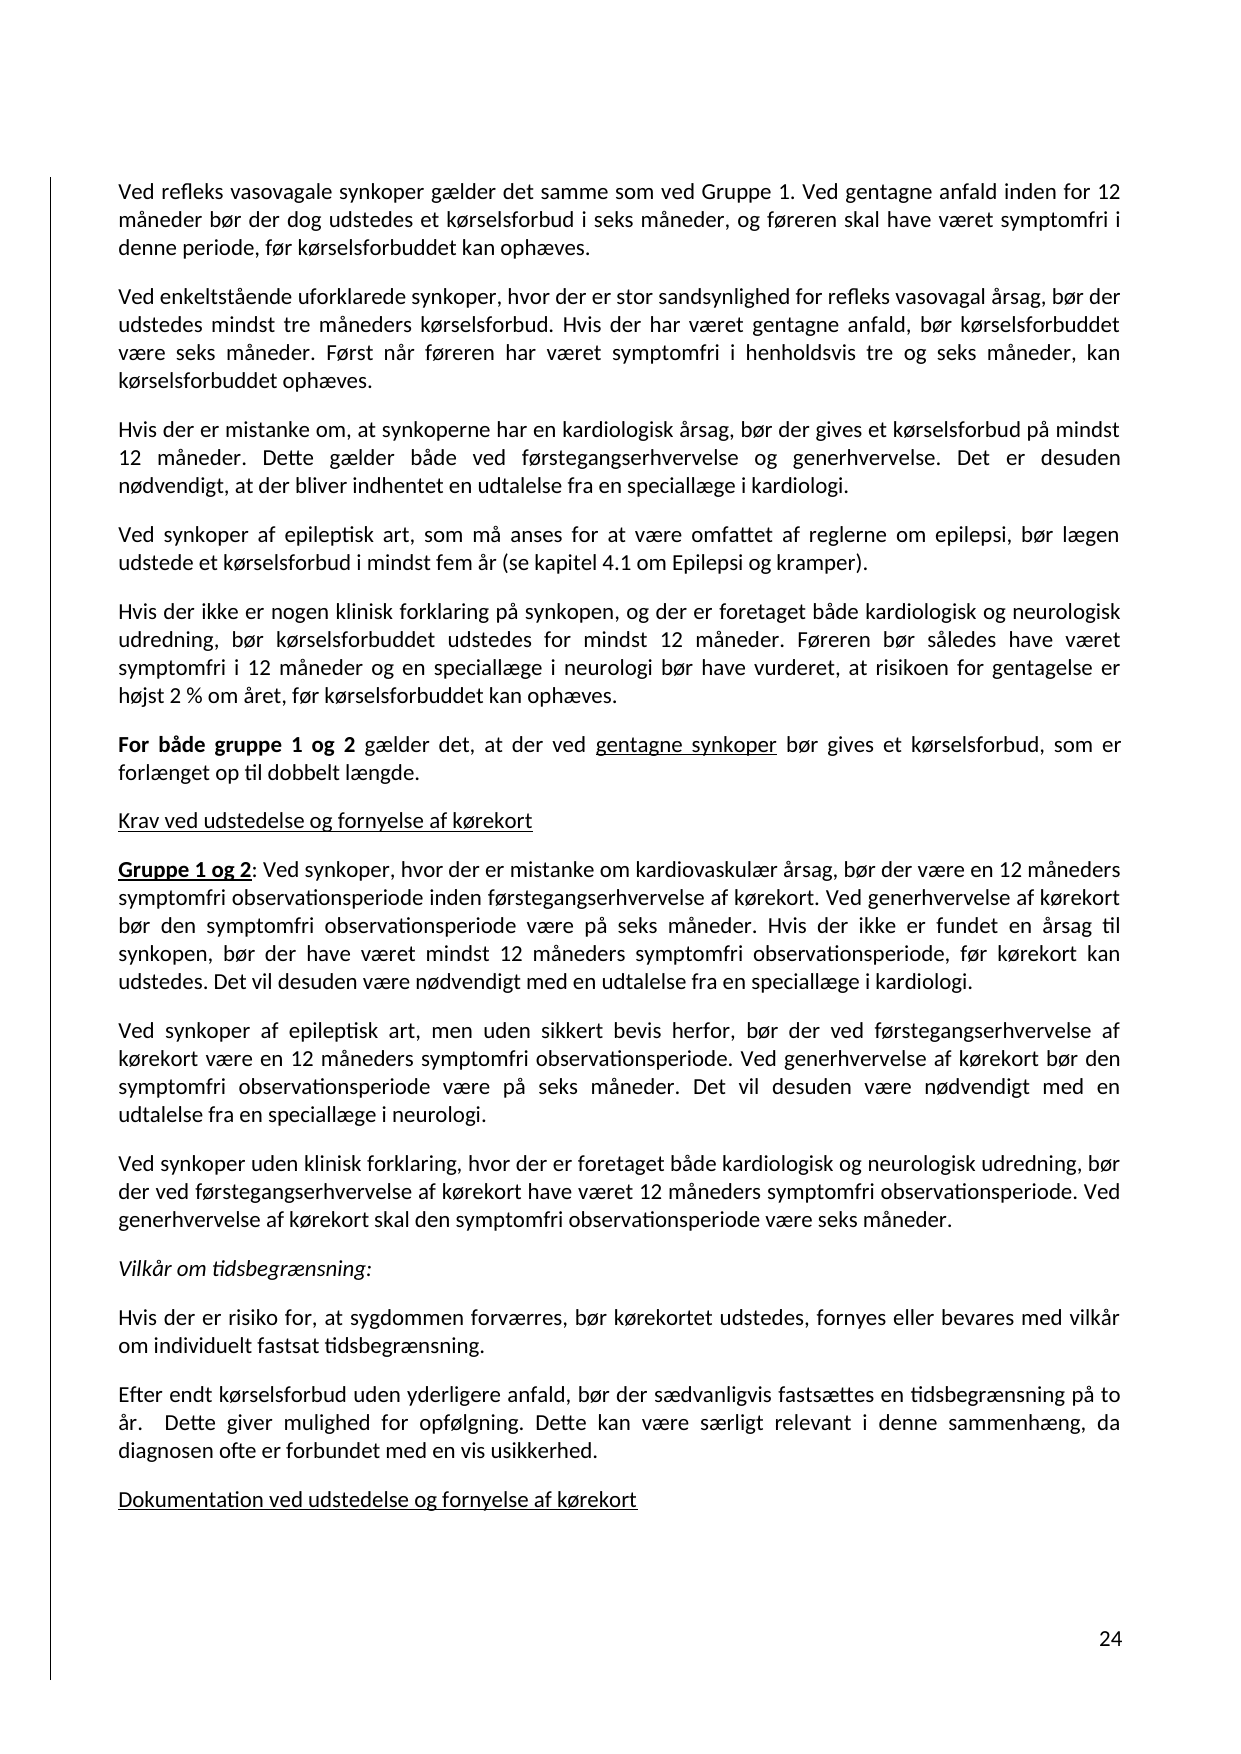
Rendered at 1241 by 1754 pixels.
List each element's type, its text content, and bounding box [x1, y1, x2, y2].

text Ved synkoper af epileptisk art, som må anses for at være omfattet af reglerne om epilepsi, bør lægen udstede et kørselsforbud i mindst fem år (se kapitel 4.1 om Epilepsi og kramper). [118, 520, 1122, 576]
text Gruppe 1 og 2: Ved synkoper, hvor der er mistanke om kardiovaskulær årsag, bør der være en 12 måneders symptomfri observationsperiode inden førstegangserhvervelse af kørekort. Ved generhvervelse af kørekort bør den symptomfri observationsperiode være på seks måneder. Hvis der ikke er fundet en årsag til synkopen, bør der have været mindst 12 måneders symptomfri observationsperiode, før kørekort kan udstedes. Det vil desuden være nødvendigt med en udtalelse fra en speciallæge i kardiologi. [118, 855, 1122, 996]
text Hvis der ikke er nogen klinisk forklaring på synkopen, og der er foretaget både kardiologisk og neurologisk udredning, bør kørselsforbuddet udstedes for mindst 12 måneder. Føreren bør således have været symptomfri i 12 måneder og en speciallæge i neurologi bør have vurderet, at risikoen for gentagelse er højst 2 % om året, før kørselsforbuddet kan ophæves. [118, 597, 1122, 709]
text Krav ved udstedelse og fornyelse af kørekort [118, 807, 1122, 834]
text Ved enkeltstående uforklarede synkoper, hvor der er stor sandsynlighed for refleks vasovagal årsag, bør der udstedes mindst tre måneders kørselsforbud. Hvis der har været gentagne anfald, bør kørselsforbuddet være seks måneder. Først når føreren har været symptomfri i henholdsvis tre og seks måneder, kan kørselsforbuddet ophæves. [118, 282, 1122, 394]
text Dokumentation ved udstedelse og fornyelse af kørekort [118, 1485, 1122, 1513]
text Hvis der er risiko for, at sygdommen forværres, bør kørekortet udstedes, fornyes eller bevares med vilkår om individuelt fastsat tidsbegrænsning. [118, 1303, 1122, 1359]
text Hvis der er mistanke om, at synkoperne har en kardiologisk årsag, bør der gives et kørselsforbud på mindst 12 måneder. Dette gælder både ved førstegangserhvervelse og generhvervelse. Det er desuden nødvendigt, at der bliver indhentet en udtalelse fra en speciallæge i kardiologi. [118, 415, 1122, 499]
text Ved refleks vasovagale synkoper gælder det samme som ved Gruppe 1. Ved gentagne anfald inden for 12 måneder bør der dog udstedes et kørselsforbud i seks måneder, og føreren skal have været symptomfri i denne periode, før kørselsforbuddet kan ophæves. [118, 177, 1122, 261]
text Vilkår om tidsbegrænsning: [118, 1254, 1122, 1282]
text Ved synkoper af epileptisk art, men uden sikkert bevis herfor, bør der ved førstegangserhvervelse af kørekort være en 12 måneders symptomfri observationsperiode. Ved generhvervelse af kørekort bør den symptomfri observationsperiode være på seks måneder. Det vil desuden være nødvendigt med en udtalelse fra en speciallæge i neurologi. [118, 1016, 1122, 1128]
text Efter endt kørselsforbud uden yderligere anfald, bør der sædvanligvis fastsættes en tidsbegrænsning på to år. Dette giver mulighed for opfølgning. Dette kan være særligt relevant i denne sammenhæng, da diagnosen ofte er forbundet med en vis usikkerhed. [118, 1380, 1122, 1464]
text For både gruppe 1 og 2 gælder det, at der ved gentagne synkoper bør gives et kørselsforbud, som er forlænget op til dobbelt længde. [118, 730, 1122, 786]
text Ved synkoper uden klinisk forklaring, hvor der er foretaget både kardiologisk og neurologisk udredning, bør der ved førstegangserhvervelse af kørekort have været 12 måneders symptomfri observationsperiode. Ved generhvervelse af kørekort skal den symptomfri observationsperiode være seks måneder. [118, 1149, 1122, 1233]
